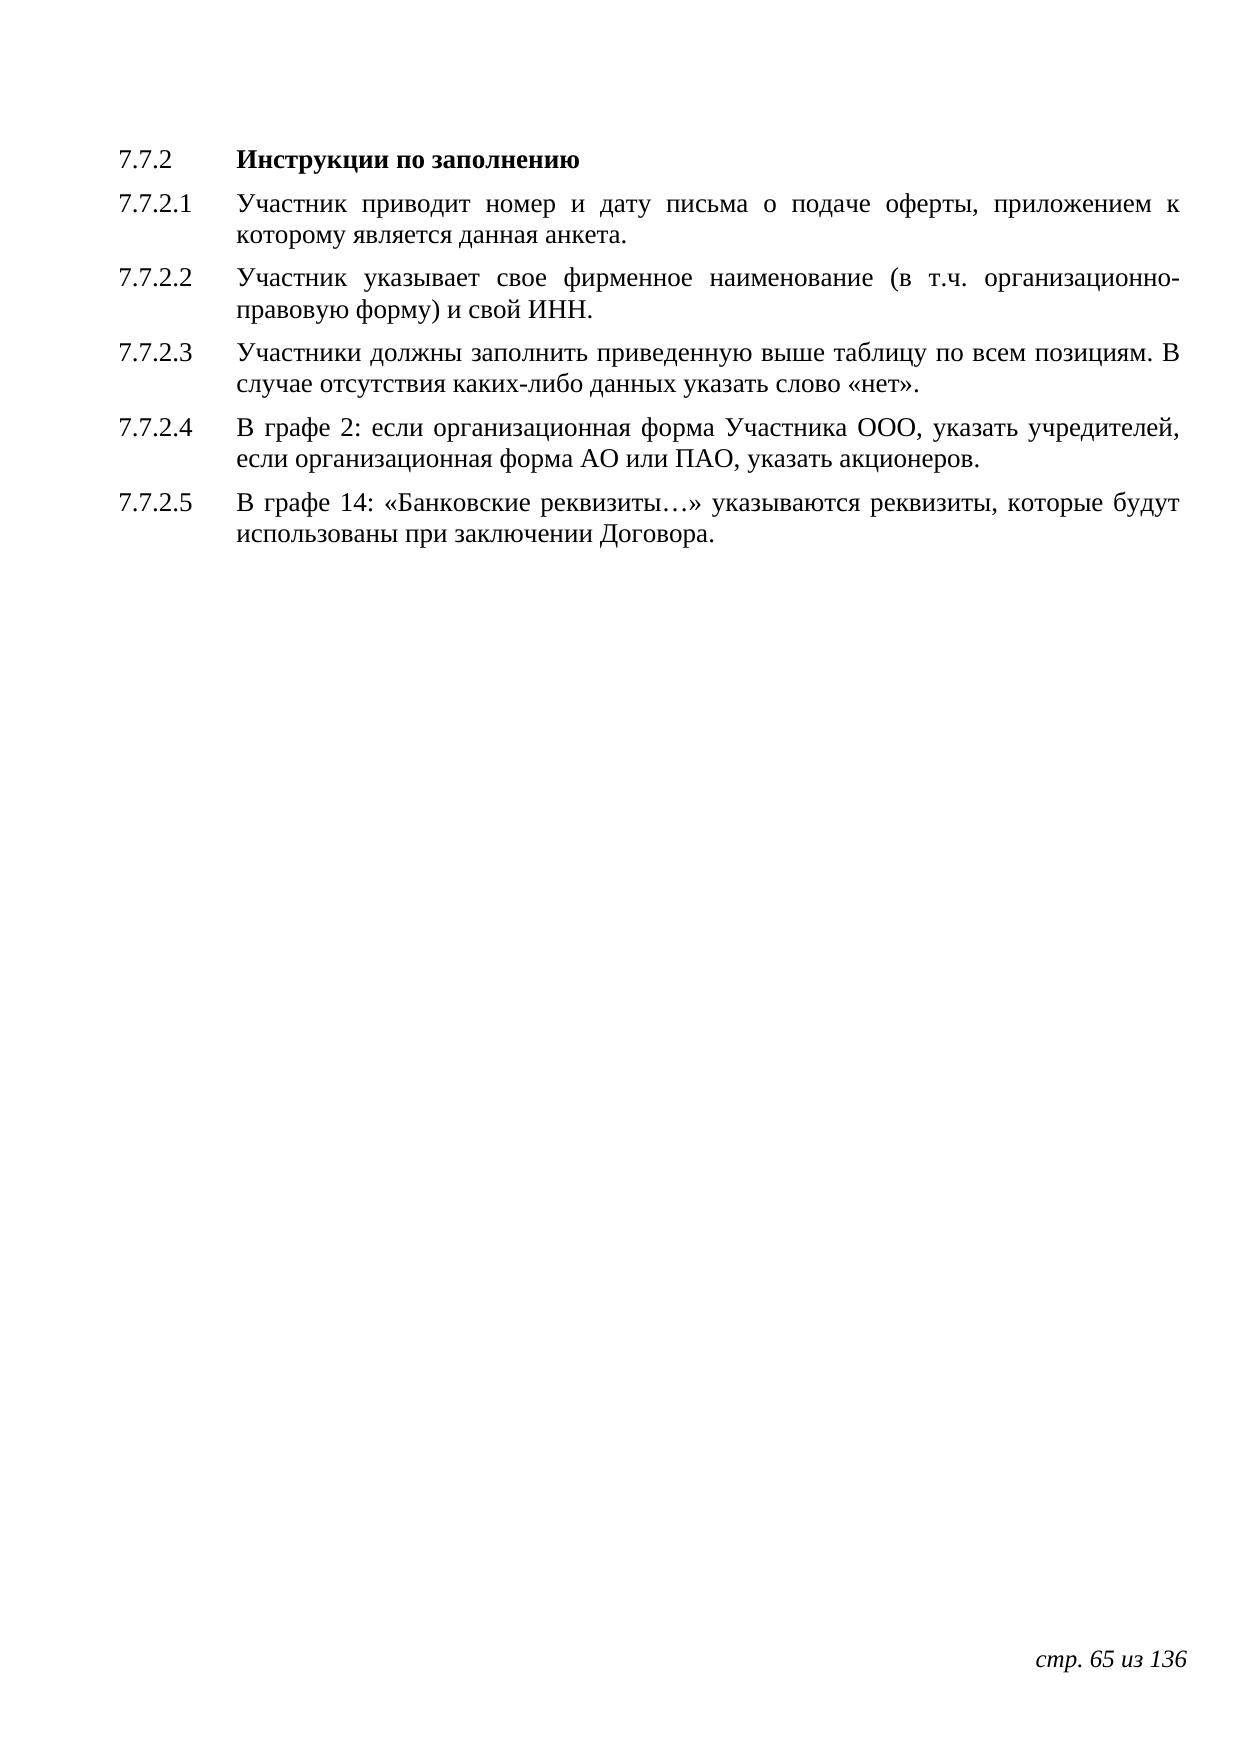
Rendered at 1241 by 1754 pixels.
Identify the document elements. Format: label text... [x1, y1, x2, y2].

text Участники должны заполнить приведенную выше таблицу по всем позициям. В случае отсутствия каких-либо данных указать слово «нет». [118, 336, 1181, 399]
text Инструкции по заполнению [118, 143, 1181, 174]
text В графе 2: если организационная форма Участника ООО, указать учредителей, если организационная форма АО или ПАО, указать акционеров. [118, 411, 1181, 473]
text Участник приводит номер и дату письма о подаче оферты, приложением к которому является данная анкета. [118, 187, 1181, 249]
text В графе 14: «Банковские реквизиты…» указываются реквизиты, которые будут использованы при заключении Договора. [118, 486, 1181, 548]
text Участник указывает свое фирменное наименование (в т.ч. организационно-правовую форму) и свой ИНН. [118, 262, 1181, 324]
